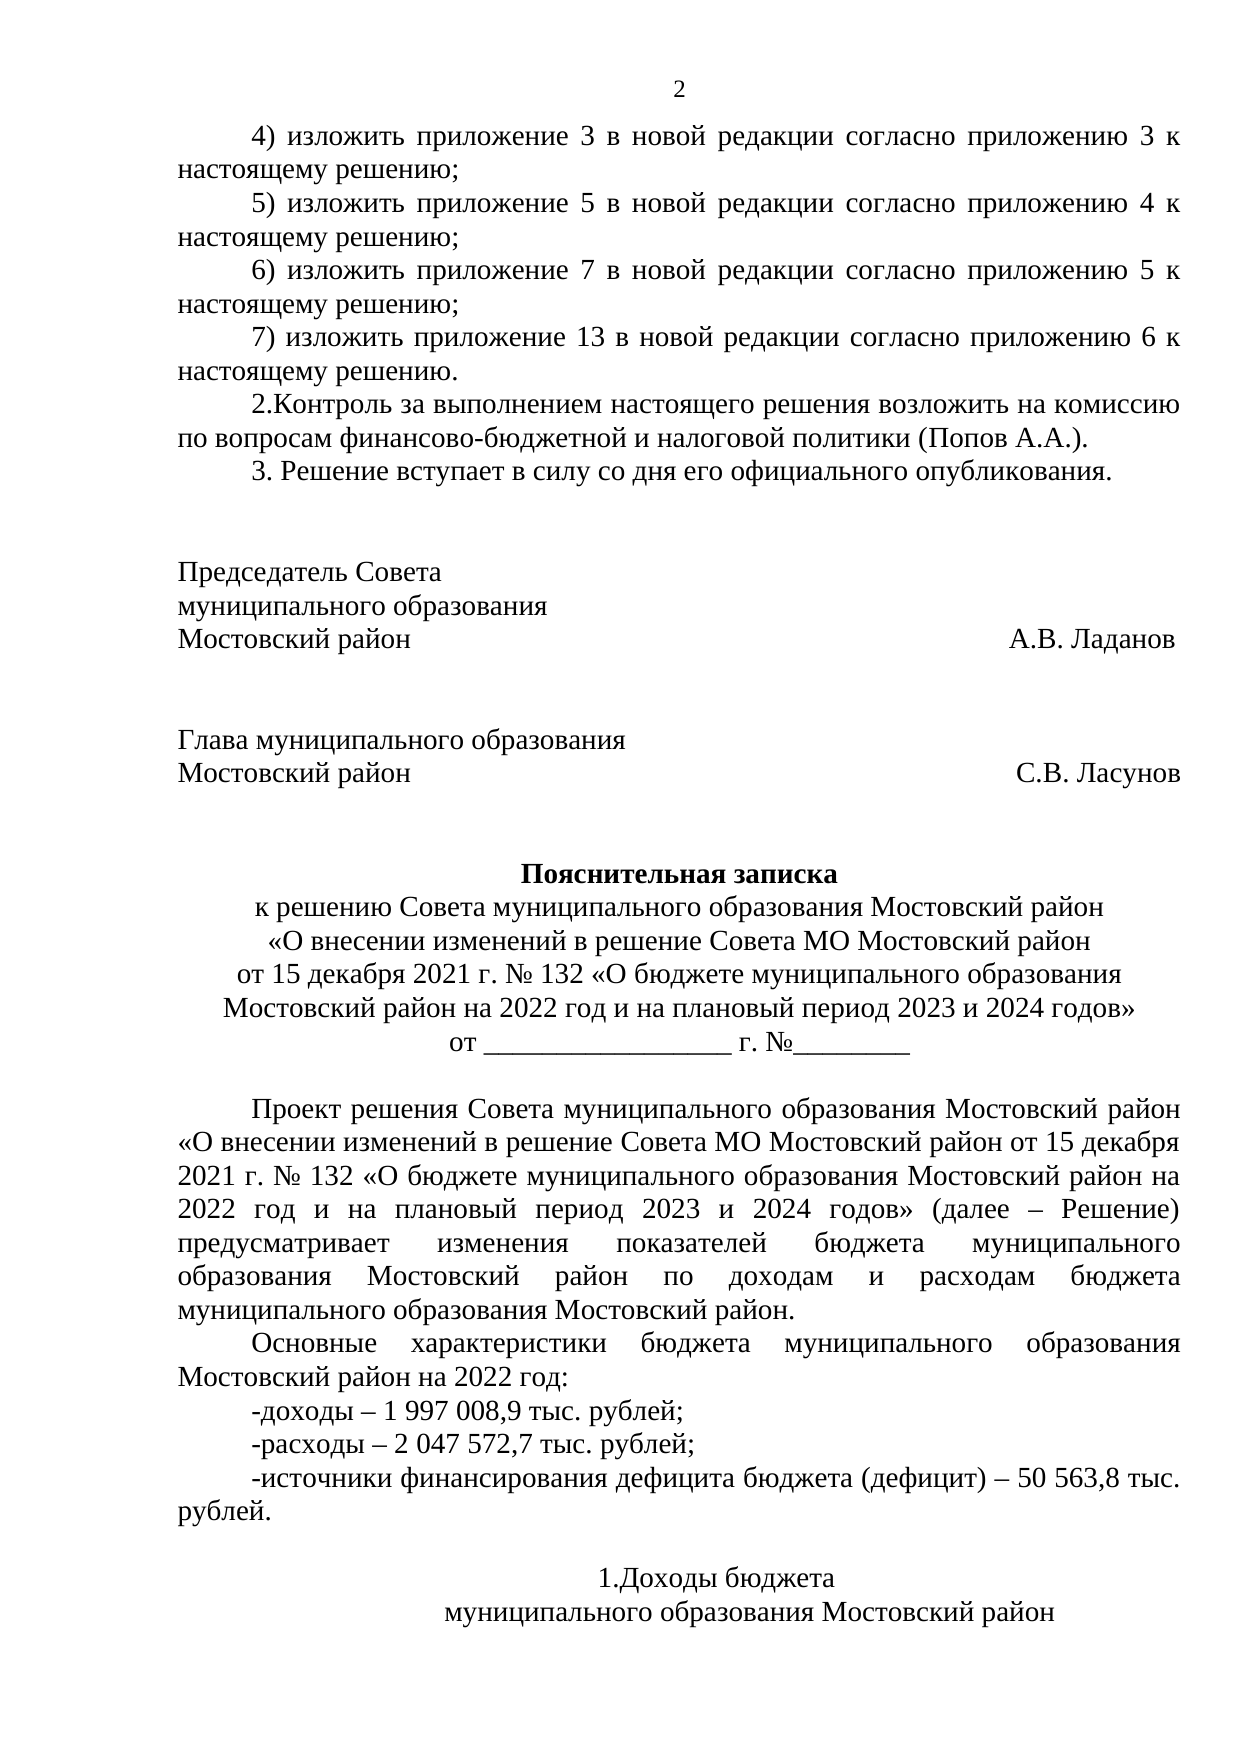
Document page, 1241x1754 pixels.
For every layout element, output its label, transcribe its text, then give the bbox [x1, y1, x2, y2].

text от _________________ г. №________ [177, 1024, 1181, 1057]
text Мостовский район С.В. Ласунов [177, 755, 1181, 789]
text 4) изложить приложение 3 в новой редакции согласно приложению 3 к настоящему решению; [177, 118, 1181, 185]
text 7) изложить приложение 13 в новой редакции согласно приложению 6 к настоящему решению. [177, 319, 1181, 386]
text -источники финансирования дефицита бюджета (дефицит) – 50 563,8 тыс. рублей. [177, 1460, 1181, 1527]
text 2.Контроль за выполнением настоящего решения возложить на комиссию по вопросам финансово-бюджетной и налоговой политики (Попов А.А.). [177, 386, 1181, 453]
text «О внесении изменений в решение Совета МО Мостовский район [177, 923, 1181, 957]
text Глава муниципального образования [177, 722, 1181, 755]
text муниципального образования Мостовский район [318, 1594, 1181, 1627]
text -расходы – 2 047 572,7 тыс. рублей; [177, 1426, 1181, 1460]
text от 15 декабря 2021 г. № 132 «О бюджете муниципального образования Мостовский район на 2022 год и на плановый период 2023 и 2024 годов» [177, 957, 1181, 1024]
text Проект решения Совета муниципального образования Мостовский район «О внесении изменений в решение Совета МО Мостовский район от 15 декабря 2021 г. № 132 «О бюджете муниципального образования Мостовский район на 2022 год и на плановый период 2023 и 2024 годов» (далее – Решение) предусматривает изменения показателей бюджета муниципального образования Мостовский район по доходам и расходам бюджета муниципального образования Мостовский район. [177, 1091, 1181, 1326]
text Мостовский район А.В. Ладанов [177, 621, 1181, 655]
text 5) изложить приложение 5 в новой редакции согласно приложению 4 к настоящему решению; [177, 185, 1181, 252]
text 3. Решение вступает в силу со дня его официального опубликования. [177, 453, 1181, 487]
text к решению Совета муниципального образования Мостовский район [177, 889, 1181, 923]
text 1.Доходы бюджета [177, 1560, 1181, 1594]
text Пояснительная записка [177, 856, 1181, 889]
text -доходы – 1 997 008,9 тыс. рублей; [177, 1393, 1181, 1426]
text Председатель Совета [177, 554, 1181, 588]
text муниципального образования [177, 588, 1181, 621]
text 6) изложить приложение 7 в новой редакции согласно приложению 5 к настоящему решению; [177, 252, 1181, 319]
text Основные характеристики бюджета муниципального образования Мостовский район на 2022 год: [177, 1326, 1181, 1393]
